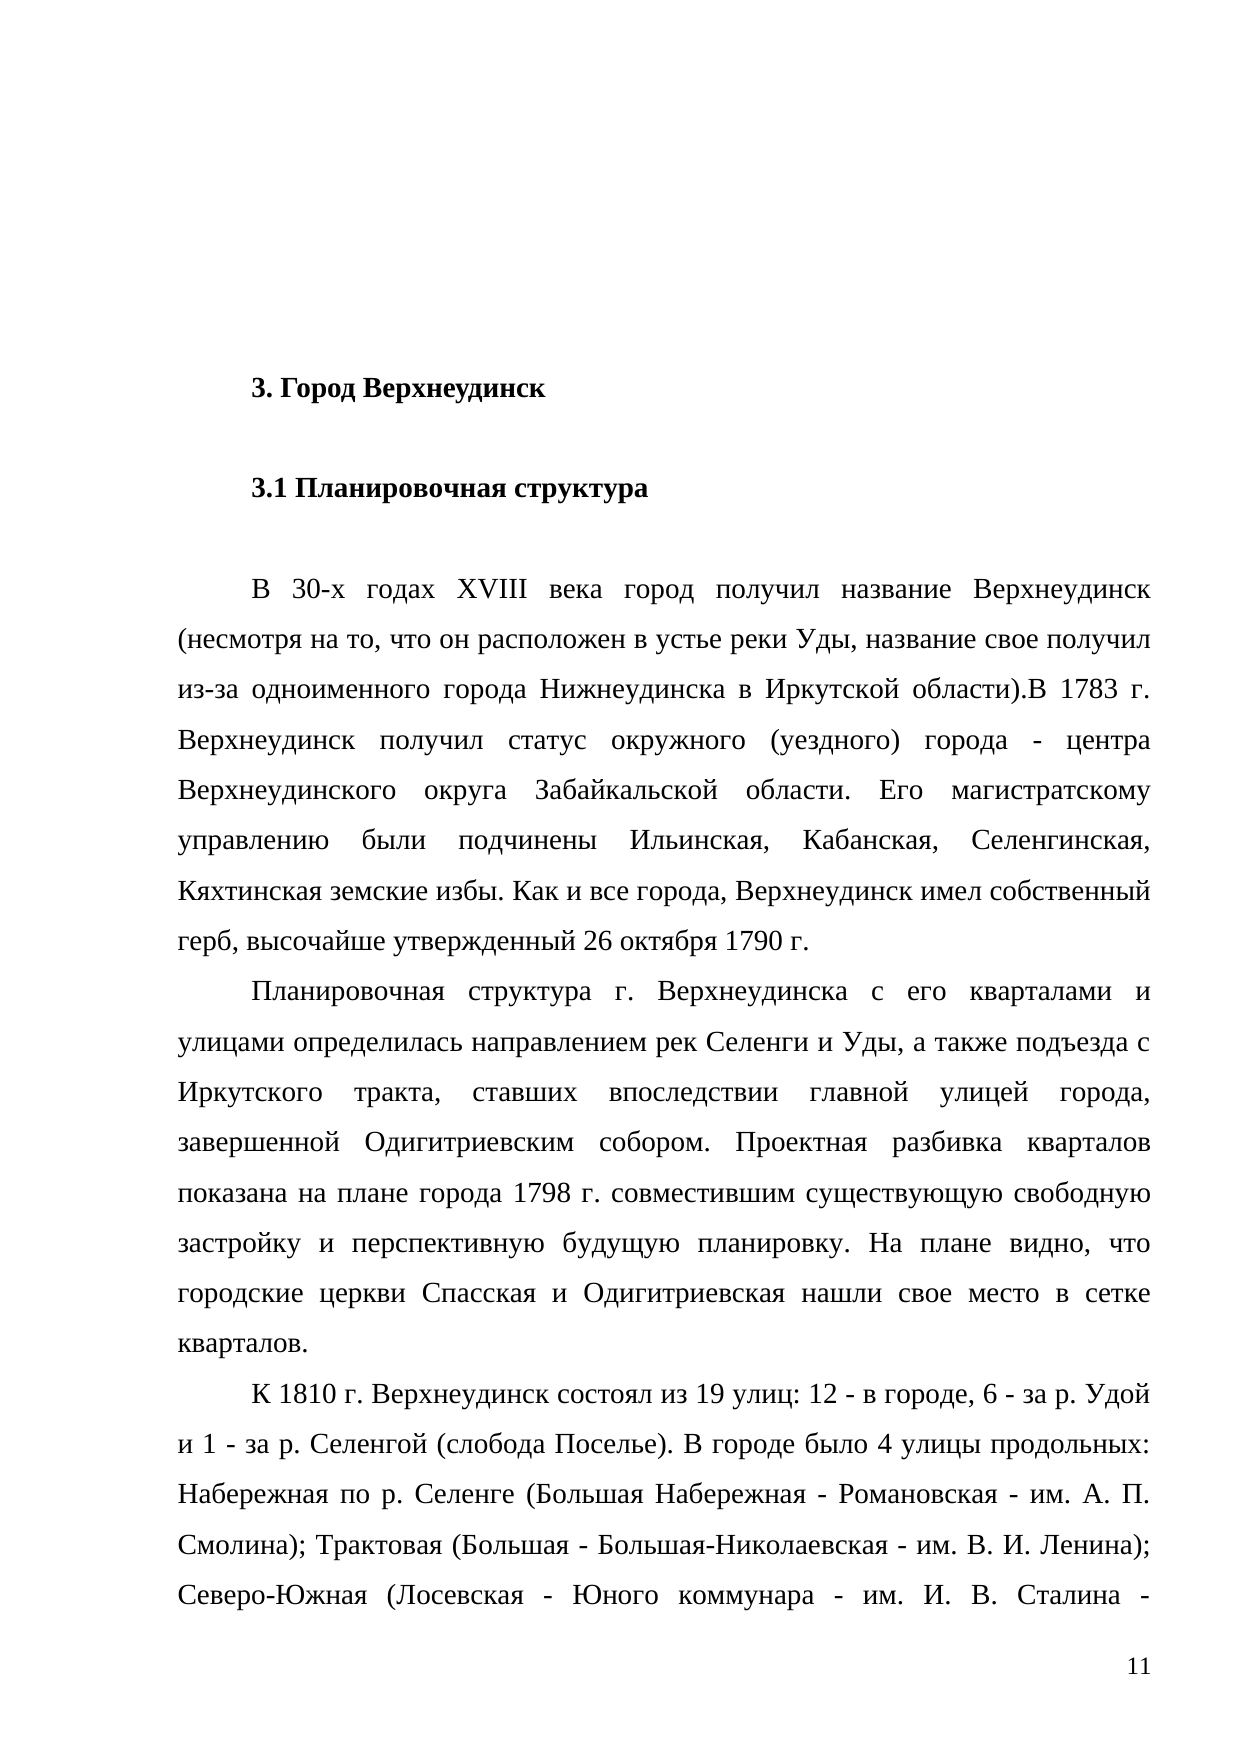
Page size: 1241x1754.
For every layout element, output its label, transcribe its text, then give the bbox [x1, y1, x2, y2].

text В 30-х годах XVIII века город получил название Верхнеудинск (несмотря на то, что он расположен в устье реки Уды, название свое получил из-за одноименного города Нижнеудинска в Иркутской области).В . Верхнеудинск получил статус окружного (уездного) города - центра Верхнеудинского округа Забайкальской области. Его магистратскому управлению были подчинены Ильинская, Кабанская, Селенгинская, Кяхтинская земские избы. Как и все города, Верхнеудинск имел собственный герб, высочайше утвержденный 26 октября . [177, 571, 1152, 957]
text Планировочная структура г. Верхнеудинска с его кварталами и улицами определилась направлением рек Селенги и Уды, а также подъезда с Иркутского тракта, ставших впоследствии главной улицей города, завершенной Одигитриевским собором. Проектная разбивка кварталов показана на плане города . совместившим существующую свободную застройку и перспективную будущую планировку. На плане видно, что городские церкви Спасская и Одигитриевская нашли свое место в сетке кварталов. [177, 973, 1152, 1359]
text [177, 1376, 1152, 1611]
text 3.1 Планировочная структура [177, 470, 1152, 504]
text 3. Город Верхнеудинск [177, 370, 1152, 403]
